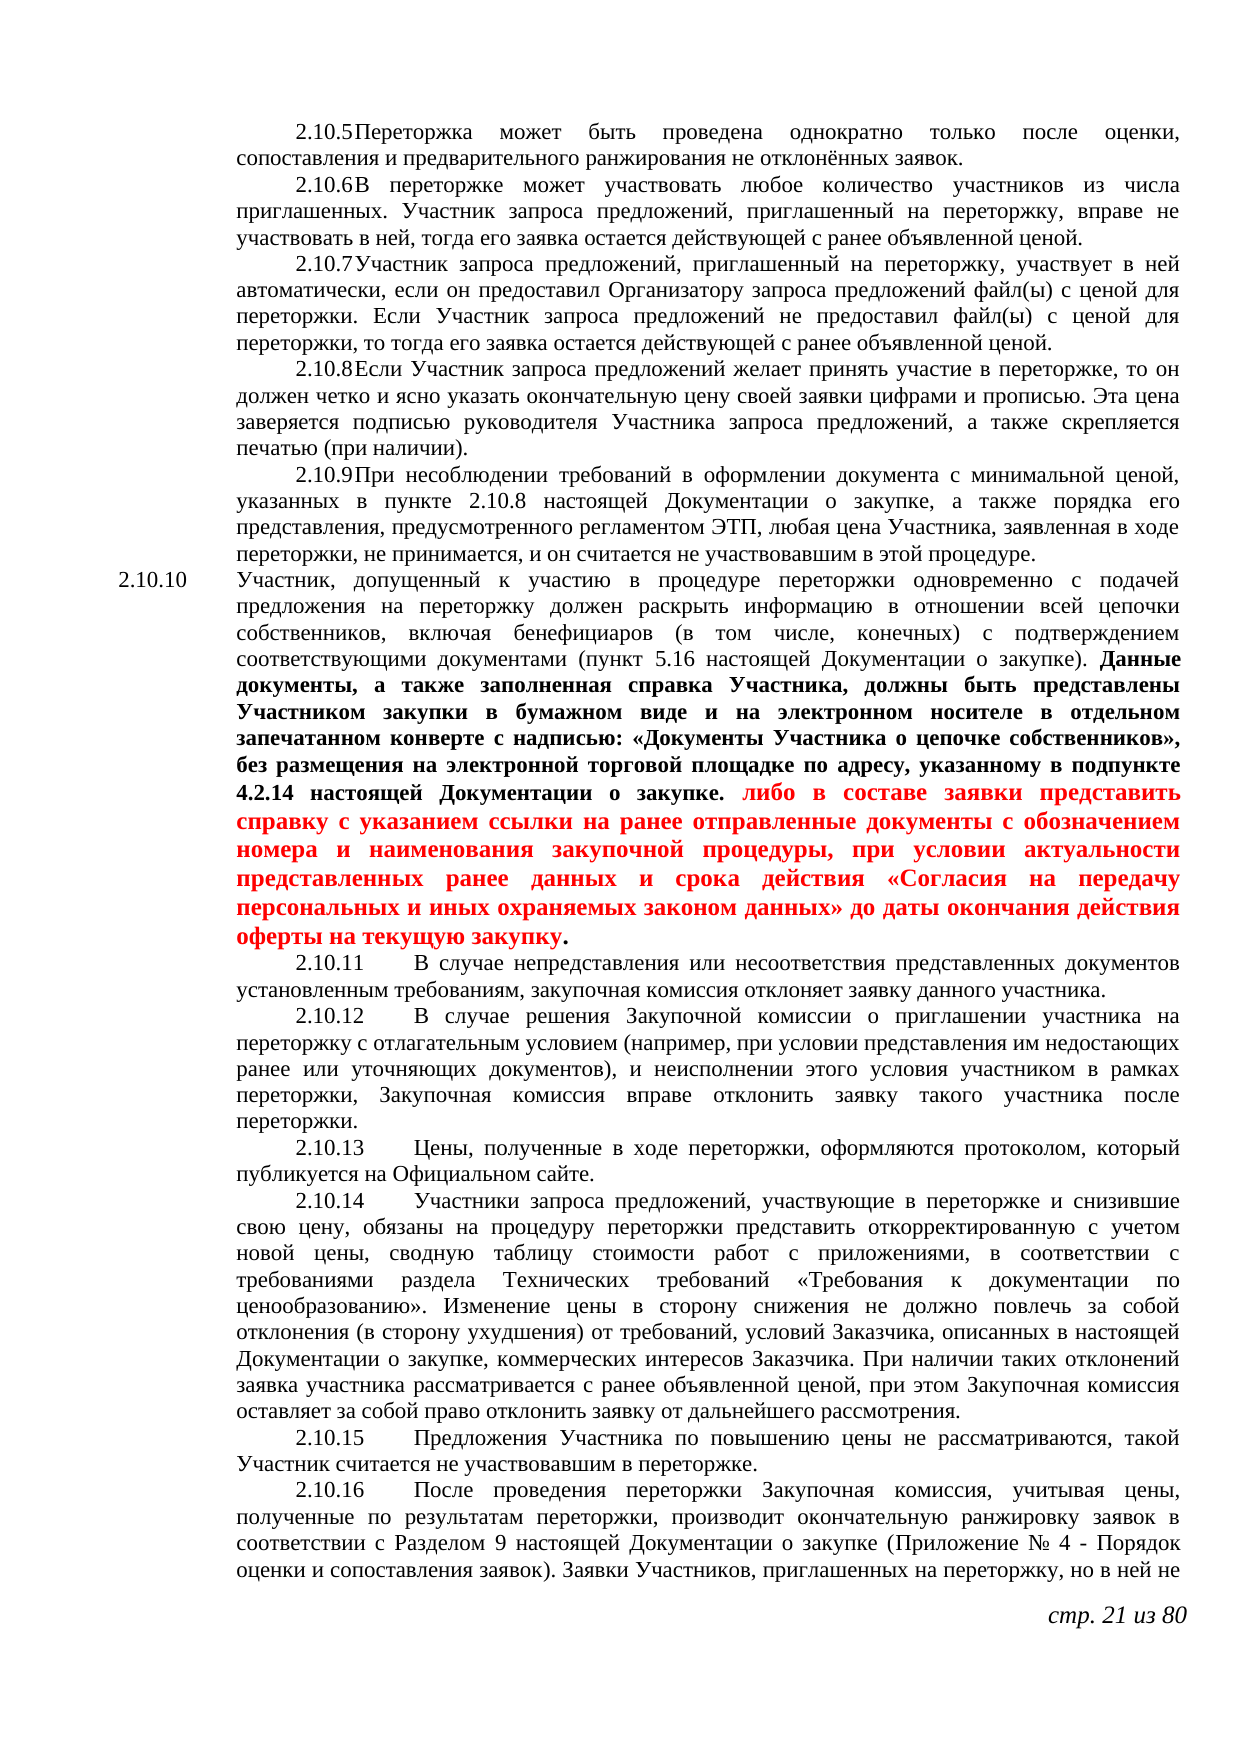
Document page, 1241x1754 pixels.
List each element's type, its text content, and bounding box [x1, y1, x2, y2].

text В случае решения Закупочной комиссии о приглашении участника на переторжку с отлагательным условием (например, при условии представления им недостающих ранее или уточняющих документов), и неисполнении этого условия участником в рамках переторжки, Закупочная комиссия вправе отклонить заявку такого участника после переторжки. [236, 1002, 1181, 1134]
text Участники запроса предложений, участвующие в переторжке и снизившие свою цену, обязаны на процедуру переторжки представить откорректированную с учетом новой цены, сводную таблицу стоимости работ с приложениями, в соответствии с требованиями раздела Технических требований «Требования к документации по ценообразованию». Изменение цены в сторону снижения не должно повлечь за собой отклонения (в сторону ухудшения) от требований, условий Заказчика, описанных в настоящей Документации о закупке, коммерческих интересов Заказчика. При наличии таких отклонений заявка участника рассматривается с ранее объявленной ценой, при этом Закупочная комиссия оставляет за собой право отклонить заявку от дальнейшего рассмотрения. [236, 1187, 1181, 1424]
text При несоблюдении требований в оформлении документа с минимальной ценой, указанных в пункте 2.10.8 настоящей Документации о закупке, а также порядка его представления, предусмотренного регламентом ЭТП, любая цена Участника, заявленная в ходе переторжки, не принимается, и он считается не участвовавшим в этой процедуре. [236, 461, 1181, 566]
list Участник, допущенный к участию в процедуре переторжки одновременно с подачей предложения на переторжку должен раскрыть информацию в отношении всей цепочки собственников, включая бенефициаров (в том числе, конечных) с подтверждением соответствующими документами (пункт 5.16 настоящей Документации о закупке). Данные документы, а также заполненная справка Участника, должны быть представлены Участником закупки в бумажном виде и на электронном носителе в отдельном запечатанном конверте с надписью: «Документы Участника о цепочке собственников», без размещения на электронной торговой площадке по адресу, указанному в подпункте 4.2.14 настоящей Документации о закупке. либо в составе заявки представить справку с указанием ссылки на ранее отправленные документы с обозначением номера и наименования закупочной процедуры, при условии актуальности представленных ранее данных и срока действия «Согласия на передачу персональных и иных охраняемых законом данных» до даты окончания действия оферты на текущую закупку. [118, 566, 1181, 949]
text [236, 1477, 1181, 1582]
text Переторжка может быть проведена однократно только после оценки, сопоставления и предварительного ранжирования не отклонённых заявок. [236, 118, 1181, 171]
text Цены, полученные в ходе переторжки, оформляются протоколом, который публикуется на Официальном сайте. [236, 1134, 1181, 1187]
text Предложения Участника по повышению цены не рассматриваются, такой Участник считается не участвовавшим в переторжке. [236, 1424, 1181, 1477]
text Если Участник запроса предложений желает принять участие в переторжке, то он должен четко и ясно указать окончательную цену своей заявки цифрами и прописью. Эта цена заверяется подписью руководителя Участника запроса предложений, а также скрепляется печатью (при наличии). [236, 355, 1181, 461]
text В переторжке может участвовать любое количество участников из числа приглашенных. Участник запроса предложений, приглашенный на переторжку, вправе не участвовать в ней, тогда его заявка остается действующей с ранее объявленной ценой. [236, 171, 1181, 250]
text В случае непредставления или несоответствия представленных документов установленным требованиям, закупочная комиссия отклоняет заявку данного участника. [236, 949, 1181, 1002]
text Участник запроса предложений, приглашенный на переторжку, участвует в ней автоматически, если он предоставил Организатору запроса предложений файл(ы) с ценой для переторжки. Если Участник запроса предложений не предоставил файл(ы) с ценой для переторжки, то тогда его заявка остается действующей с ранее объявленной ценой. [236, 250, 1181, 355]
